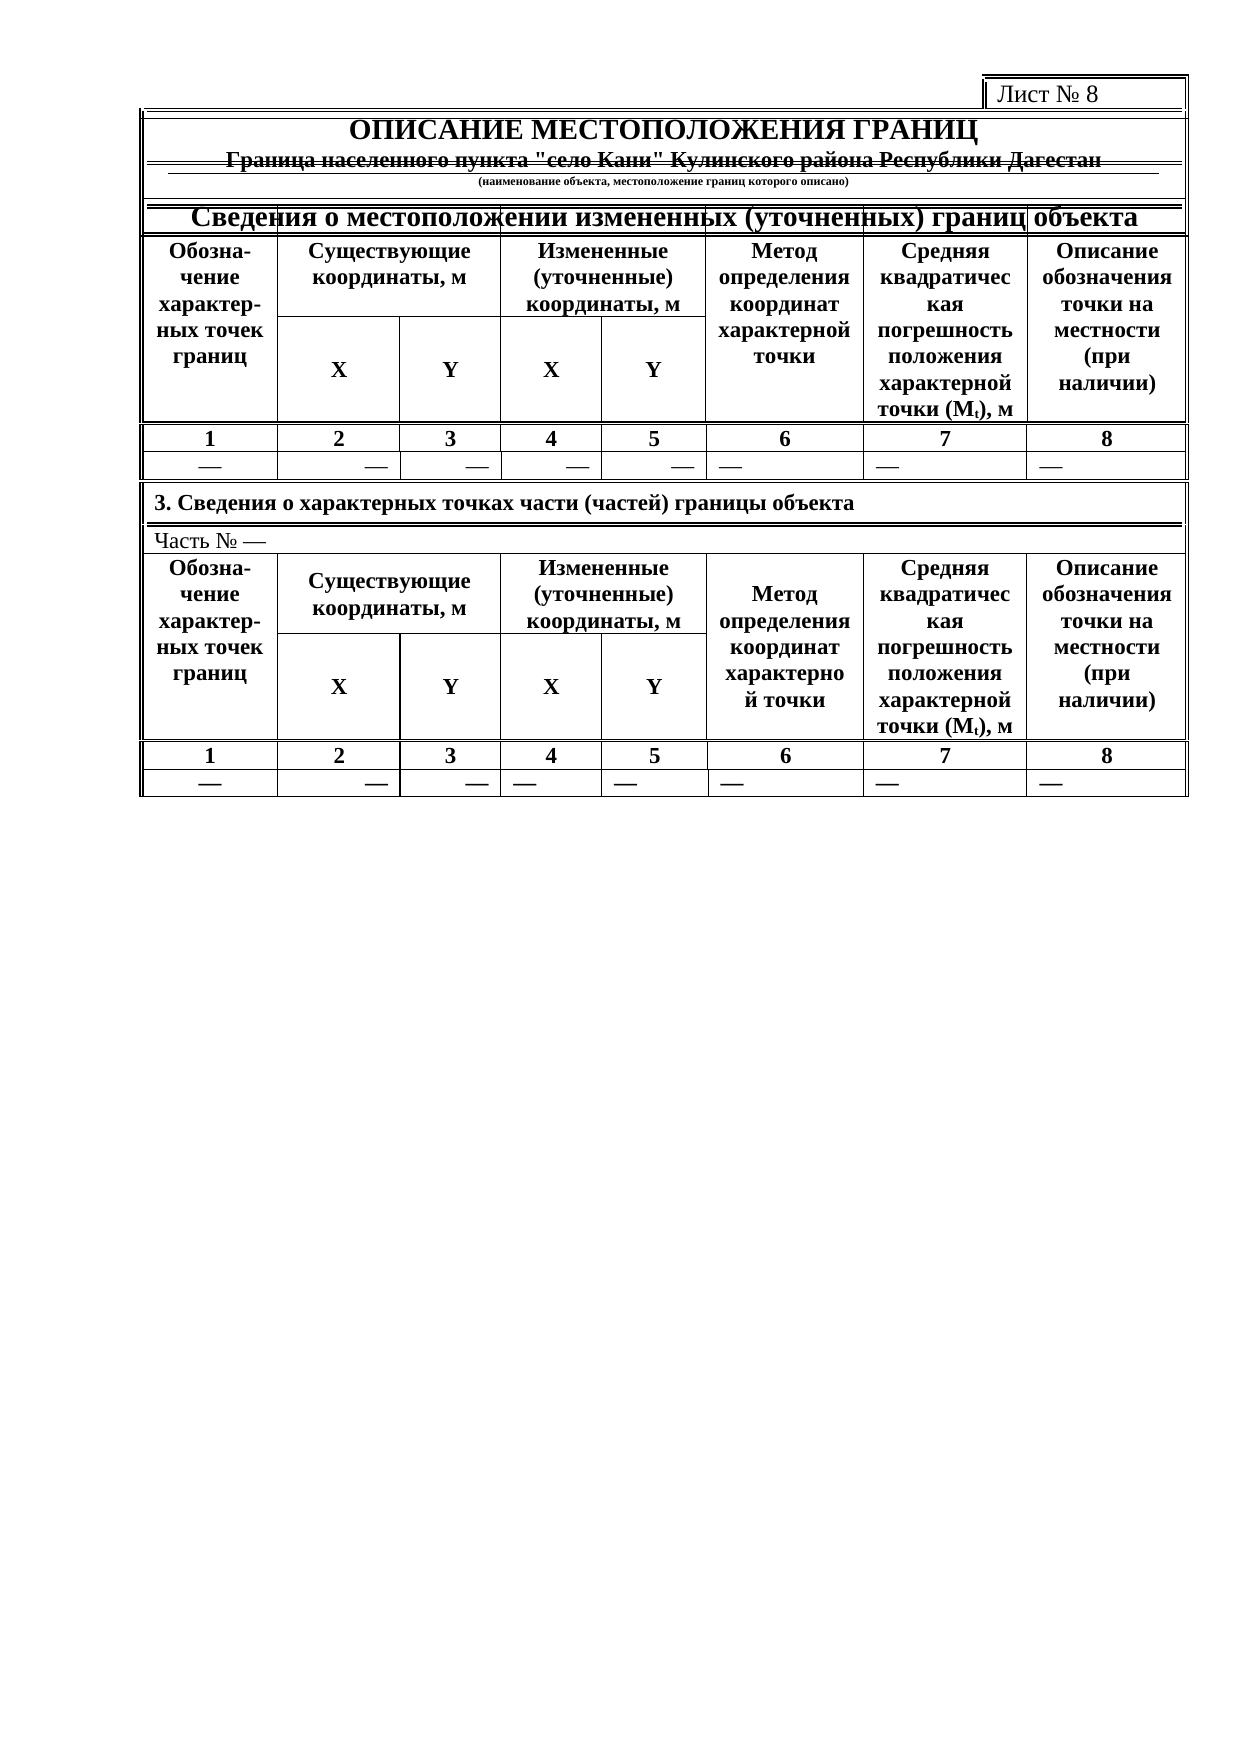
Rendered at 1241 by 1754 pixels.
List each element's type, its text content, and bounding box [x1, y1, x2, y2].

table_cell Y [401, 634, 500, 738]
table_cell — [144, 452, 277, 479]
table_header 7 [864, 742, 1026, 768]
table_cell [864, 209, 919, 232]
table_cell — [401, 452, 501, 479]
table_cell Измененные (уточненные) координаты, м [501, 554, 706, 633]
table_header 3 [400, 425, 500, 451]
table_cell Метод определения координат характерной точки [706, 237, 863, 421]
table_cell — [602, 770, 708, 796]
table_cell Y [400, 317, 500, 421]
table_cell — [1027, 452, 1185, 479]
table_cell — [1027, 770, 1185, 796]
table_cell — [501, 770, 601, 796]
table_cell Х [278, 634, 399, 738]
table_cell Y [602, 634, 706, 738]
table_header 2 [278, 742, 399, 768]
table_header 1 [144, 425, 277, 451]
table_cell Обозначение характерных точек границ [144, 204, 277, 232]
table_cell Описание обозначения точки на местности (при наличии) [1028, 237, 1185, 421]
table_cell — [707, 452, 863, 479]
table_cell Средняя квадратическая погрешность положения характерной точки (Мt), м [864, 554, 1026, 738]
table_header 5 [602, 425, 706, 451]
table_header 1. Система координат — [144, 119, 1185, 161]
table_header 3 [401, 742, 500, 768]
table_cell Обозначение характерных точек границ [144, 554, 277, 738]
table_cell Метод определения координат характерной точки [707, 554, 863, 738]
table_cell Y [602, 317, 705, 421]
table_cell Х [278, 317, 399, 421]
table_header 2 [278, 425, 399, 451]
table_cell Измененные (уточненные) координаты, м [501, 237, 705, 316]
table_cell — [709, 770, 863, 796]
table_cell Х [501, 634, 601, 738]
table_cell — [864, 452, 1026, 479]
table_header 8 [1027, 425, 1185, 451]
table_header 3. Сведения о характерных точках части (частей) границы объекта [144, 483, 1185, 522]
table_header 7 [864, 425, 1026, 451]
table_header 4 [501, 425, 601, 451]
table_header 6 [707, 425, 863, 451]
table_cell — [278, 770, 399, 796]
table_header 8 [1027, 742, 1185, 768]
table_cell Часть № — [142, 522, 1187, 553]
table_cell — [401, 770, 500, 796]
table_cell — [602, 452, 706, 479]
table_cell — [502, 452, 601, 479]
table_cell Существующие координаты, м [278, 237, 500, 316]
table_cell Описание обозначения точки на местности (при наличии) [1027, 554, 1185, 738]
table_header 1 [144, 742, 277, 768]
table_cell Существующие координаты, м [278, 554, 500, 633]
table_cell Описание обозначения точки на местности (при наличии) [1028, 204, 1185, 232]
table_cell — [144, 770, 277, 796]
table_cell 2. Сведения о характерных точках границ объекта [144, 161, 1185, 198]
table_cell Обозначение характерных точек границ [144, 237, 277, 421]
table_header 5 [602, 742, 707, 768]
table_cell — [864, 770, 1026, 796]
table_cell Существующие координаты, м [278, 209, 500, 232]
table_cell Измененные (уточненные) координаты, м [501, 209, 705, 232]
table_header 6 [708, 742, 863, 768]
table_header 4 [501, 742, 601, 768]
table_cell — [278, 452, 400, 479]
table_cell Средняя квадратическая погрешность положения характерной точки (Мt), м [864, 237, 1027, 421]
table_cell Х [501, 317, 601, 421]
